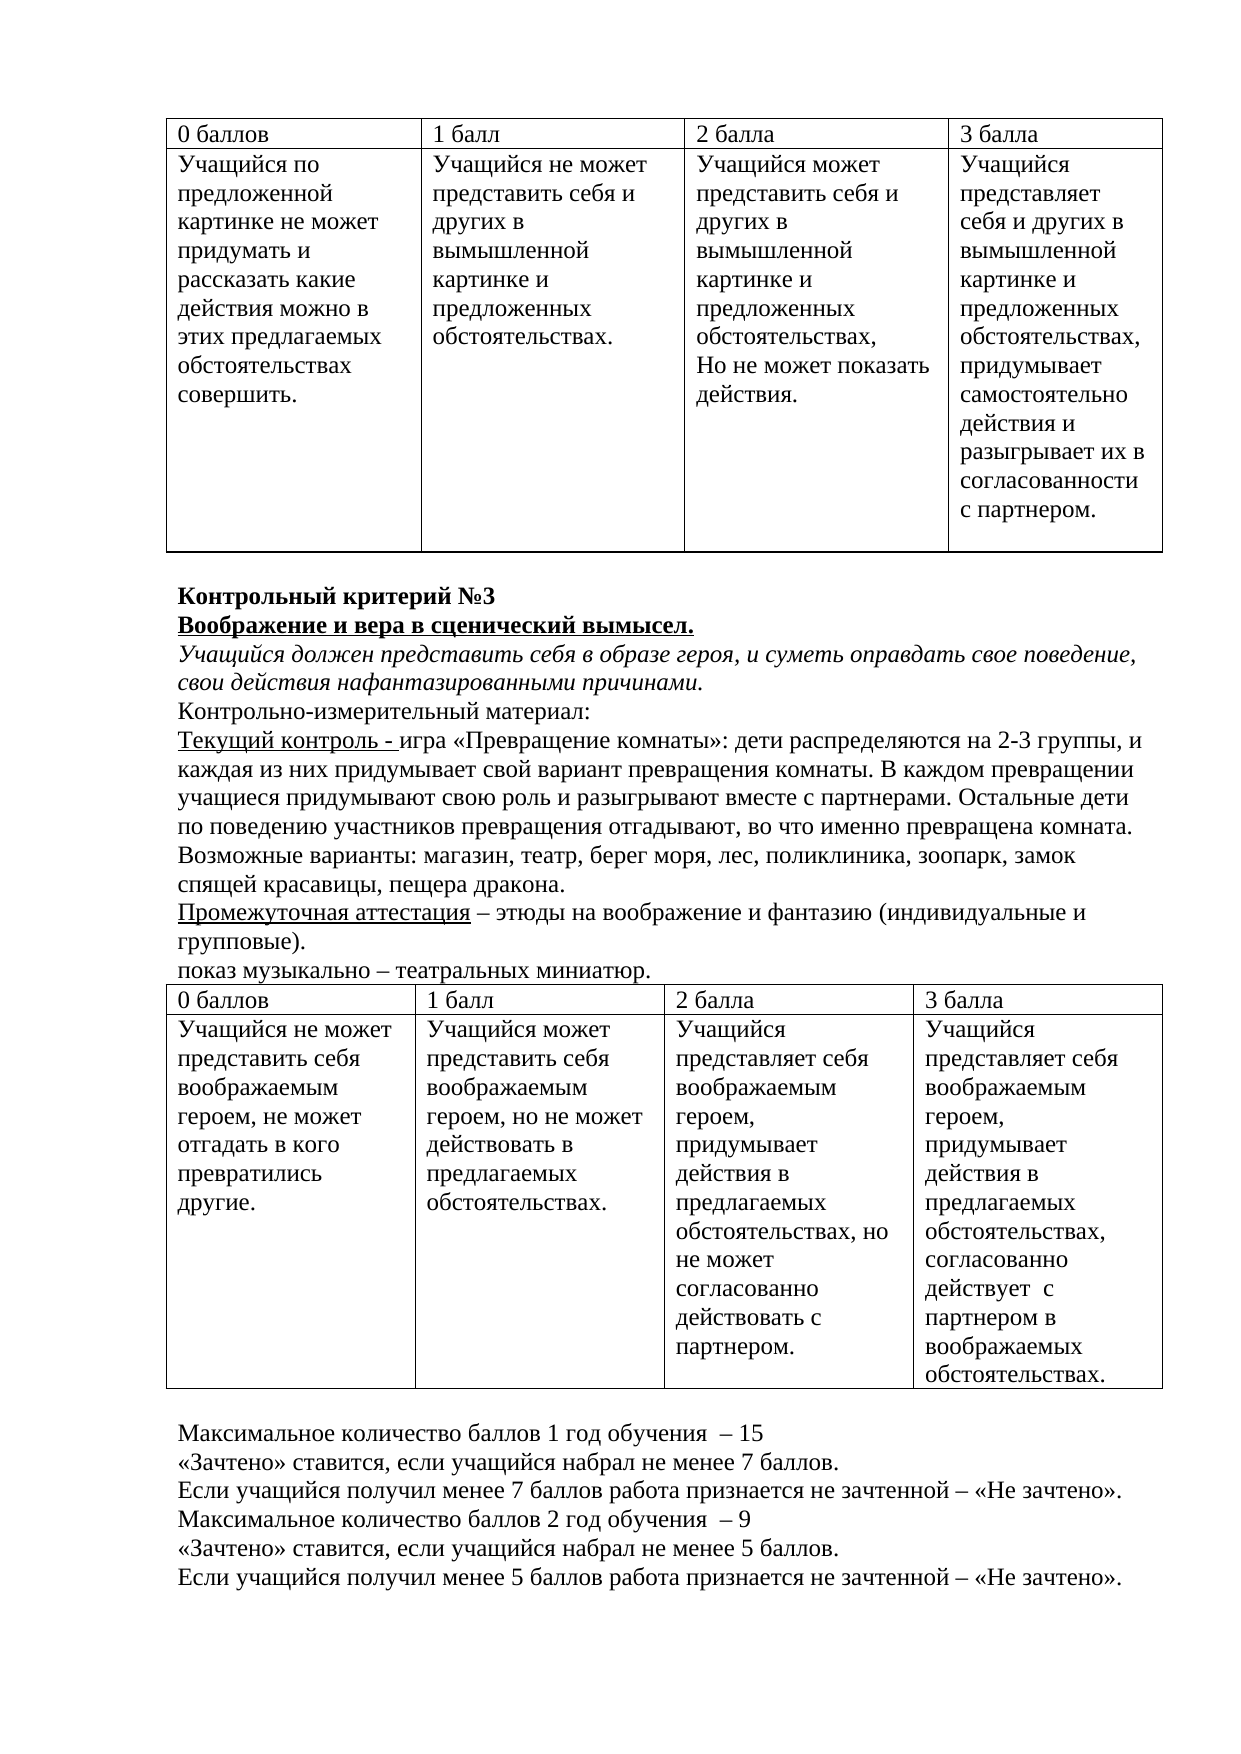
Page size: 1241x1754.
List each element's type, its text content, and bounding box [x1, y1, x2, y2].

text Воображение и вера в сценический вымысел. [177, 610, 1152, 639]
text «Зачтено» ставится, если учащийся набрал не менее 5 баллов. [177, 1533, 1152, 1562]
table_header 3 балла [914, 985, 1162, 1013]
table_cell Учащийся не может представить себя воображаемым героем, не может отгадать в кого превратились другие. [167, 1015, 415, 1388]
text Промежуточная аттестация – этюды на воображение и фантазию (индивидуальные и групповые). [177, 897, 1152, 955]
table_header 0 баллов [167, 985, 415, 1013]
text Контрольно-измерительный материал: [177, 696, 1152, 725]
text «Зачтено» ставится, если учащийся набрал не менее 7 баллов. [177, 1447, 1152, 1476]
table_header 1 балл [422, 119, 684, 148]
table_cell Учащийся может представить себя и других в вымышленной картинке и предложенных обстоятельствах, Но не может показать действия. [685, 149, 948, 551]
table_cell Учащийся может представить себя воображаемым героем, но не может действовать в предлагаемых обстоятельствах. [416, 1015, 664, 1388]
text Учащийся должен представить себя в образе героя, и суметь оправдать свое поведение, свои действия нафантазированными причинами. [177, 639, 1152, 696]
text показ музыкально – театральных миниатюр. [177, 955, 1152, 984]
table_cell Учащийся не может представить себя и других в вымышленной картинке и предложенных обстоятельствах. [422, 149, 684, 551]
table_cell Учащийся представляет себя воображаемым героем, придумывает действия в предлагаемых обстоятельствах, но не может согласованно действовать с партнером. [665, 1015, 913, 1388]
table_cell Учащийся представляет себя воображаемым героем, придумывает действия в предлагаемых обстоятельствах, согласованно действует с партнером в воображаемых обстоятельствах. [914, 1015, 1162, 1388]
text Если учащийся получил менее 7 баллов работа признается не зачтенной – «Не зачтено». [177, 1476, 1152, 1504]
table_header 2 балла [685, 119, 948, 148]
text Текущий контроль - игра «Превращение комнаты»: дети распределяются на 2-3 группы, и каждая из них придумывает свой вариант превращения комнаты. В каждом превращении учащиеся придумывают свою роль и разыгрывают вместе с партнерами. Остальные дети по поведению участников превращения отгадывают, во что именно превращена комната. [177, 725, 1152, 840]
table_header 0 баллов [167, 119, 421, 148]
text Максимальное количество баллов 1 год обучения – 15 [177, 1418, 1152, 1447]
text Контрольный критерий №3 [177, 581, 1152, 610]
text Если учащийся получил менее 5 баллов работа признается не зачтенной – «Не зачтено». [177, 1562, 1152, 1591]
table_header 3 балла [949, 119, 1162, 148]
text Возможные варианты: магазин, театр, берег моря, лес, поликлиника, зоопарк, замок спящей красавицы, пещера дракона. [177, 840, 1152, 897]
text Максимальное количество баллов 2 год обучения – 9 [177, 1504, 1152, 1533]
table_header 1 балл [416, 985, 664, 1013]
table_cell Учащийся по предложенной картинке не может придумать и рассказать какие действия можно в этих предлагаемых обстоятельствах совершить. [167, 149, 421, 551]
table_cell Учащийся представляет себя и других в вымышленной картинке и предложенных обстоятельствах, придумывает самостоятельно действия и разыгрывает их в согласованности с партнером. [949, 149, 1162, 551]
table_header 2 балла [665, 985, 913, 1013]
